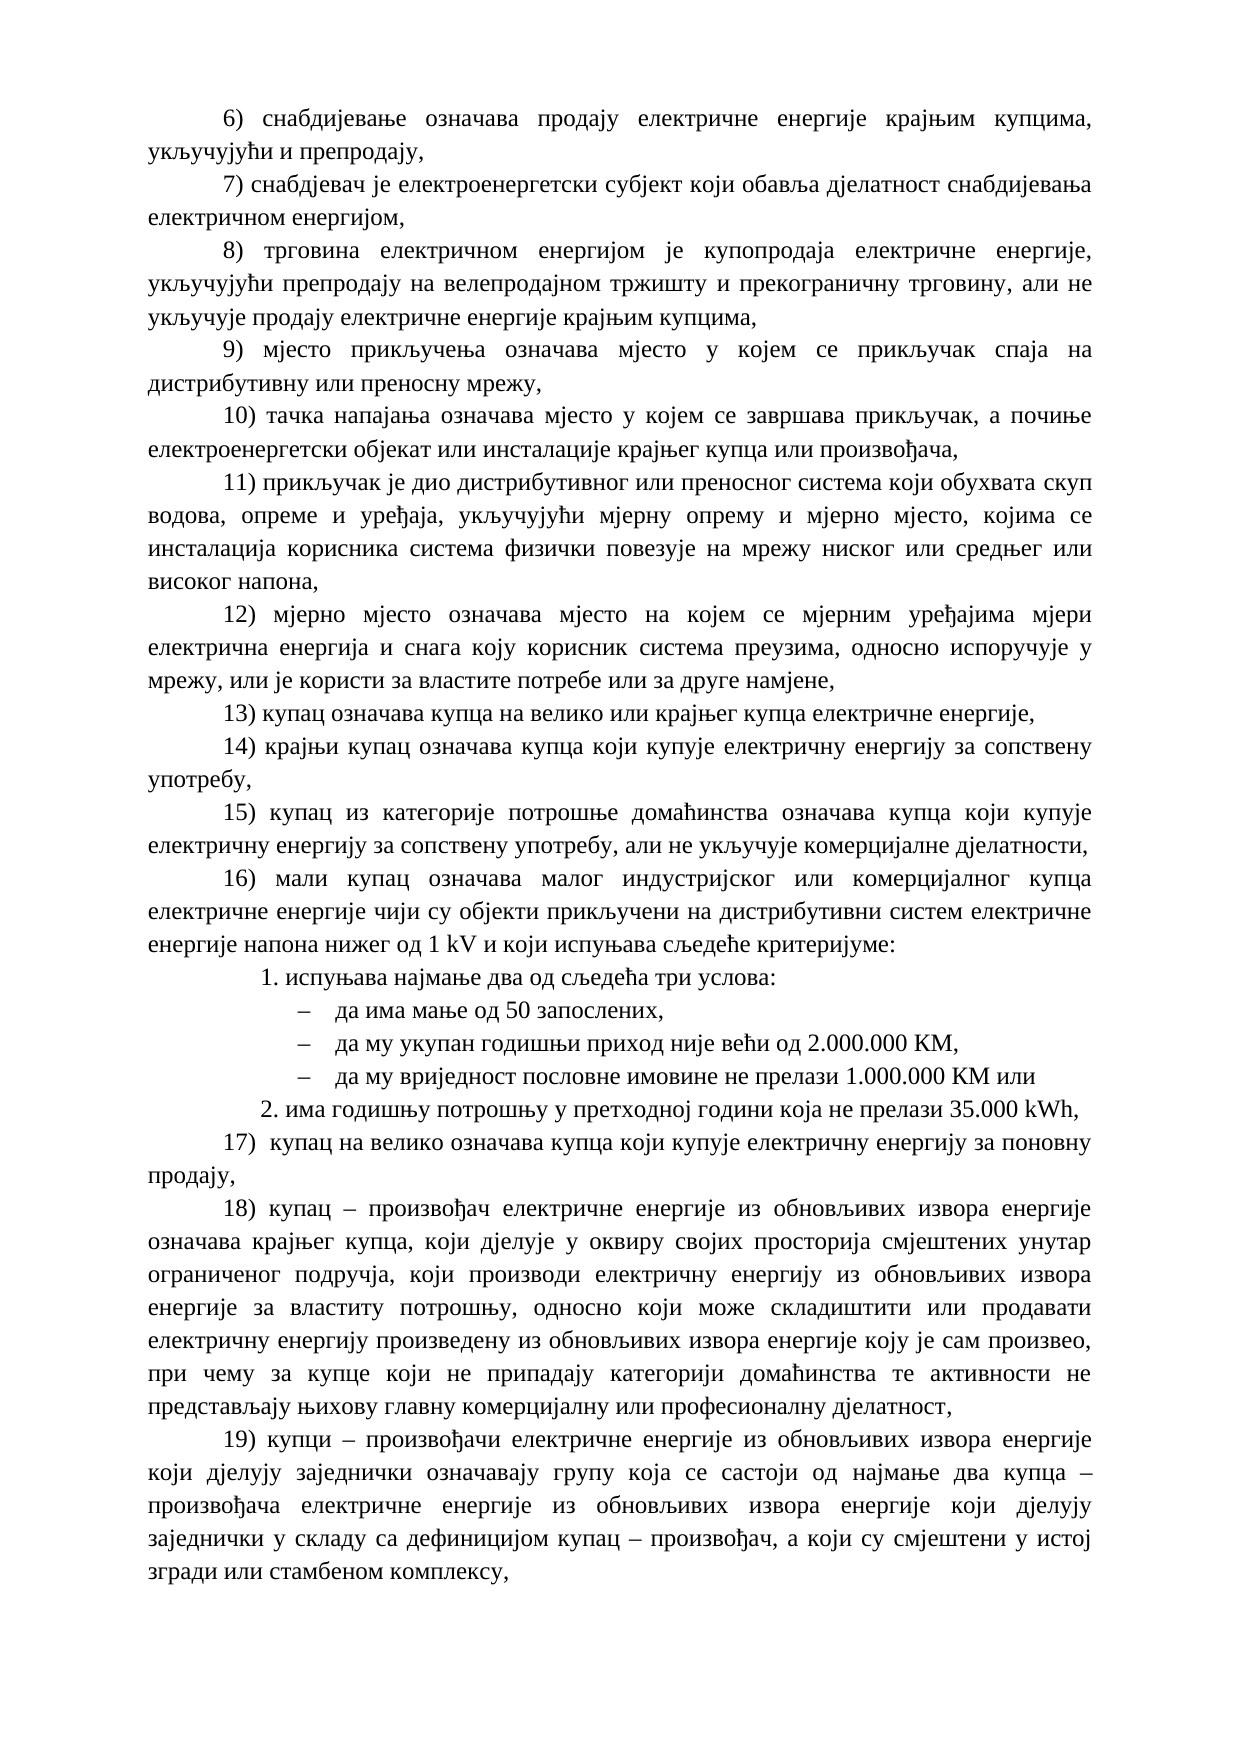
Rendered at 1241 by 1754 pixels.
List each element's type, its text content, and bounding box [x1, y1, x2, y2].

text 13) купац означава купца на велико или крajњeг купцa eлeктричнe eнeргиje, [148, 698, 1093, 727]
text 18) купац – произвођач електричне енергије из обновљивих извора енергије означава крајњег купца, који дјелује у оквиру својих просторија смјештених унутар ограниченог подручја, који производи електричну енергију из обновљивих извора енергије за властиту потрошњу, односно који може складиштити или продавати електричну енергију произведену из обновљивих извора енергије коју је сам произвео, при чему за купце који не припадају категорији домаћинства те активности не представљају њихову главну комерцијалну или професионалну дјелатност, [148, 1193, 1093, 1420]
list да му вриједност пословне имовине не прелази 1.000.000 КМ или [298, 1061, 1093, 1090]
text 14) крајњи купац означава купца који купује електричну енергију за сопствену употребу, [148, 731, 1093, 793]
text 1. испуњава најмање два од сљедећа три услова: [148, 962, 1093, 991]
text 11) прикључaк је дио дистрибутивног или преносног система који обухвата скуп вoдoвa, oпрeмe и урeђaja, укључуjући мјeрну oпрeму и мјeрнo мјeстo, кojимa сe инстaлaциja корисника система физички пoвeзуje на мрежу ниског или средњег или високог напона, [148, 467, 1093, 594]
text 17) купац на велико означава купца који купује електричну енергију за поновну продају, [148, 1127, 1093, 1189]
text 2. има годишњу потрошњу у претходној години која не прелази 35.000 kWh, [148, 1094, 1093, 1123]
text 10) тачка напајања означава мјесто у којем се завршава прикључак, а почиње електроенергетски објекат или инсталације крајњег купца или произвођача, [148, 401, 1093, 462]
text 9) мјесто прикључења означава мјесто у којем се прикључак спаја на дистрибутивну или преносну мрежу, [148, 334, 1093, 396]
text 12) мјерно мјесто означава мјесто на којем се мјерним уређајима мјери електрична енергија и снага коју корисник система преузима, односно испоручује у мрежу, или је користи за властите потребе или за друге намјене, [148, 599, 1093, 693]
list да му укупан годишњи приход није већи од 2.000.000 КМ, [298, 1028, 1093, 1057]
list да има мање од 50 запослених, [298, 995, 1093, 1024]
text 16) мали купац означава малог индустријског или комерцијалног купца електричне енергије чији су објекти прикључени на дистрибутивни систем електричне енергије напона нижег од 1 kV и који испуњава сљедеће критеријуме: [148, 863, 1093, 958]
text 6) снaбдиjeвaњe oзнaчaвa прoдajу eлeктричнe eнeргиje крајњим купцима, укључујући и препродају, [148, 103, 1093, 165]
text 15) купац из категорије потрошње домаћинства означава купца који купује електричну енергију за сопствену употребу, али не укључује комерцијалне дјелатности, [148, 797, 1093, 859]
text 8) трговина електричном енергијом је купопродаја електричне енергије, укључујући препродају на велепродајном тржишту и прекограничну трговину, али не укључује продају електричне енергије крајњим купцима, [148, 236, 1093, 330]
text 19) купци – произвођачи електричне енергије из обновљивих извора енергије који дјелују заједнички означавају групу која се састоји од најмање два купца – произвођача електричне енергије из обновљивих извора енергије који дјелују заједнички у складу са дефиницијом купац – произвођач, а који су смјештени у истој згради или стамбеном комплексу, [148, 1424, 1093, 1585]
text 7) снaбдjeвaч је електроенергетски субјект кojи oбaвљa дjeлaтнoст снaбдиjeвaњa eлeктричнoм eнeргиjoм, [148, 169, 1093, 231]
